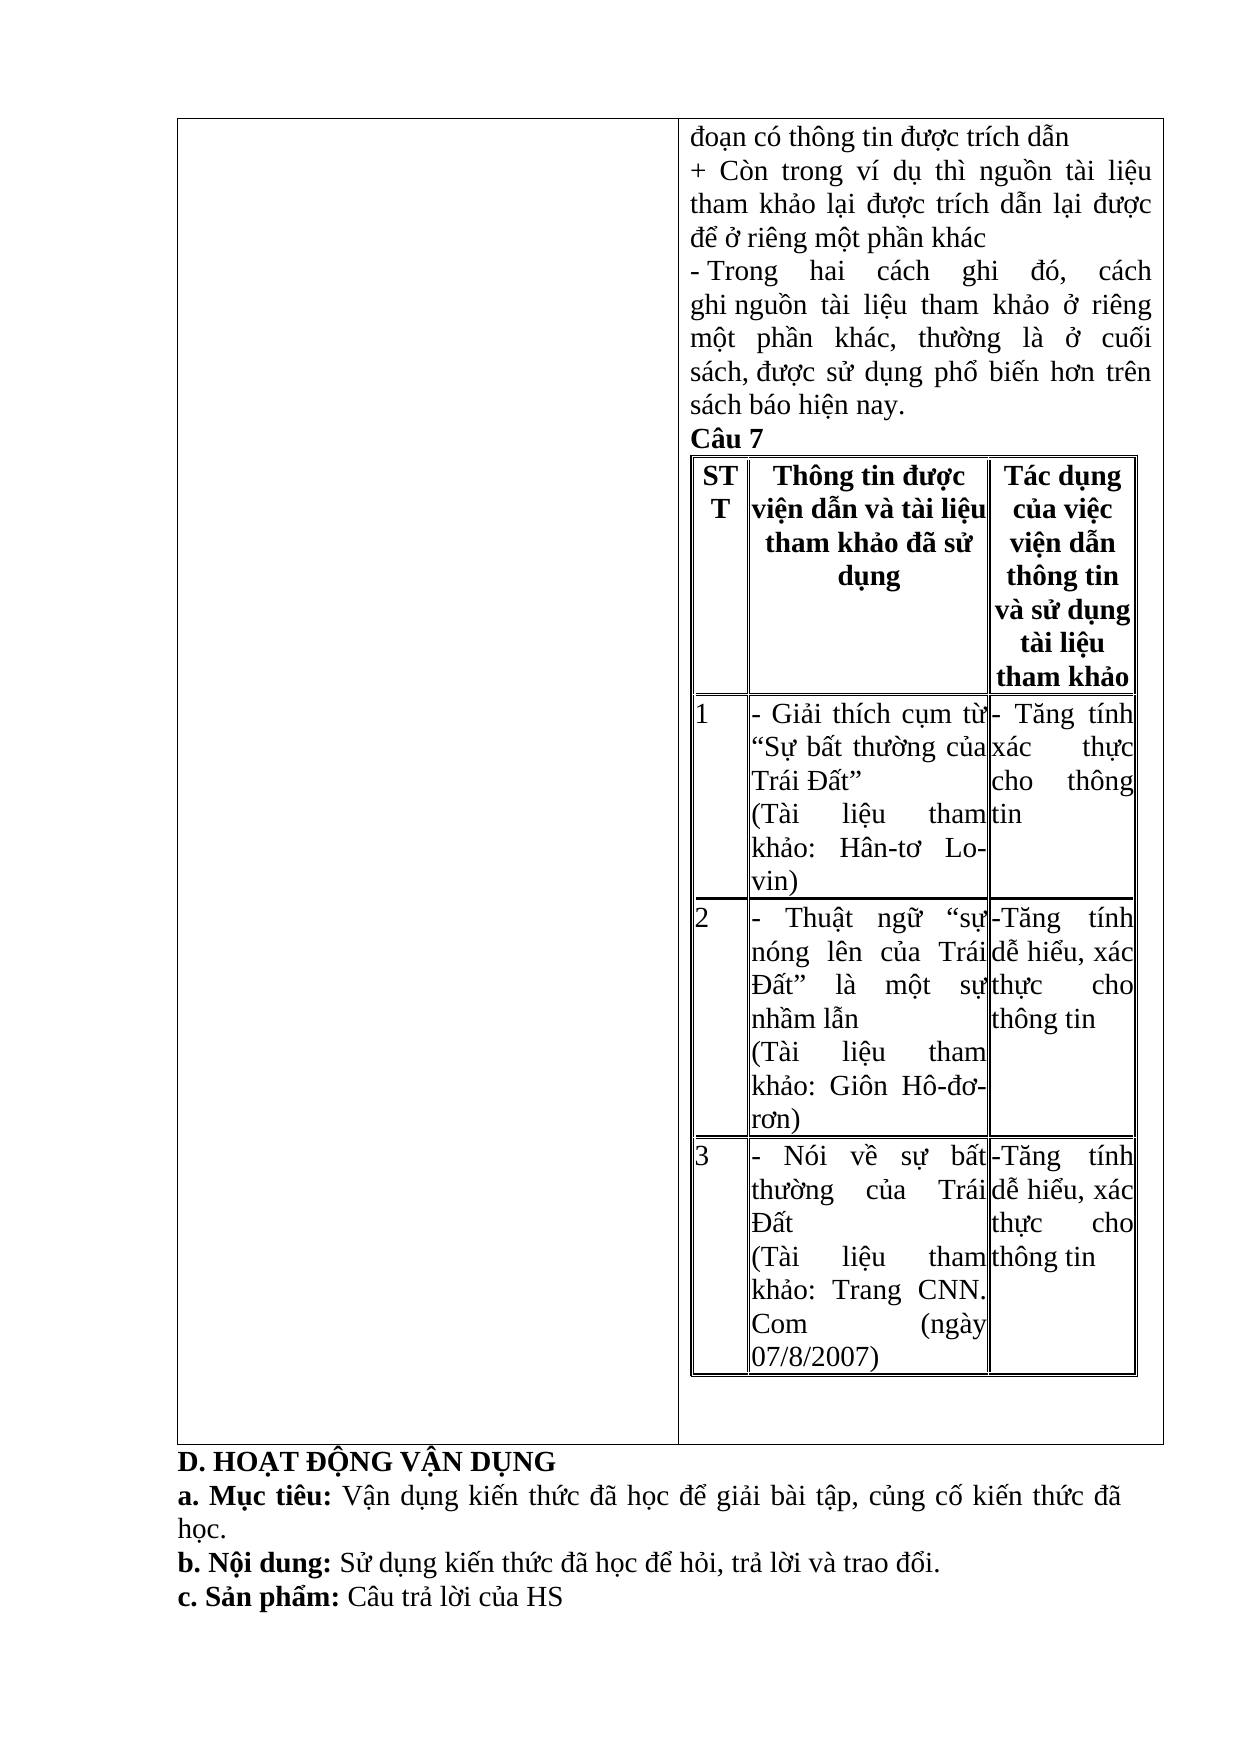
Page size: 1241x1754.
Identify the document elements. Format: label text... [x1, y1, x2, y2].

text b. Nội dung: Sử dụng kiến thức đã học để hỏi, trả lời và trao đổi. [177, 1545, 1122, 1579]
text a. Mục tiêu: Vận dụng kiến thức đã học để giải bài tập, củng cố kiến thức đã học. [177, 1478, 1122, 1545]
text D. HOẠT ĐỘNG VẬN DỤNG [177, 1445, 1122, 1478]
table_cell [178, 119, 678, 1443]
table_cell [679, 119, 1163, 1443]
text c. Sản phẩm: Câu trả lời của HS [177, 1579, 1122, 1612]
